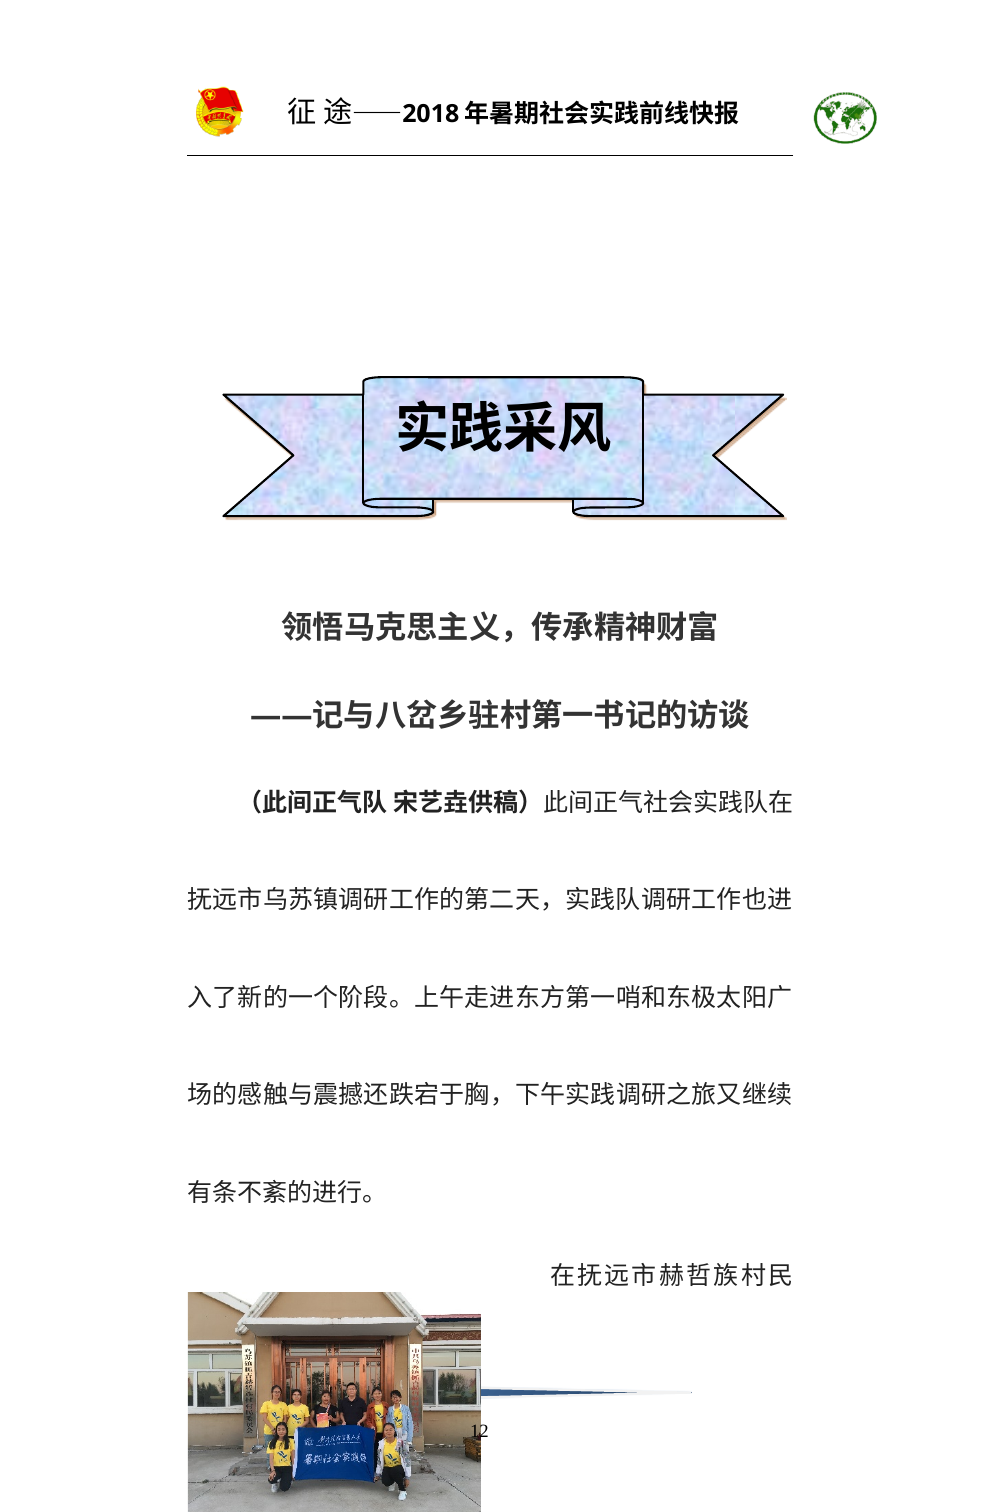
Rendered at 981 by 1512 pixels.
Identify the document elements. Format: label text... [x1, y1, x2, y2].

picture [187, 1292, 481, 1512]
picture [364, 379, 642, 500]
text 领悟马克思主义，传承精神财富 [187, 592, 793, 657]
text 在抚远市赫哲族村民委员会妇女主任的带领下，我们来到了抚远市赫哲族村民委员会实地调研参观，并有幸采访到了乌苏镇赫哲族村的驻村第一书记刘猛，而此次与刘书记的交谈让我受益匪浅，并对这位外表朴实却并不平凡的党的基层干部心生敬意。 [187, 1241, 793, 1306]
text ——记与八岔乡驻村第一书记的访谈 [187, 680, 793, 745]
picture [574, 500, 640, 508]
text （此间正气队 宋艺垚供稿）此间正气社会实践队在抚远市乌苏镇调研工作的第二天，实践队调研工作也进入了新的一个阶段。上午走进东方第一哨和东极太阳广场的感触与震撼还跌宕于胸，下午实践调研之旅又继续有条不紊的进行。 [187, 768, 793, 1223]
picture [366, 500, 432, 508]
picture [228, 396, 431, 515]
picture [800, 73, 883, 159]
picture [194, 86, 244, 137]
picture [576, 396, 779, 515]
